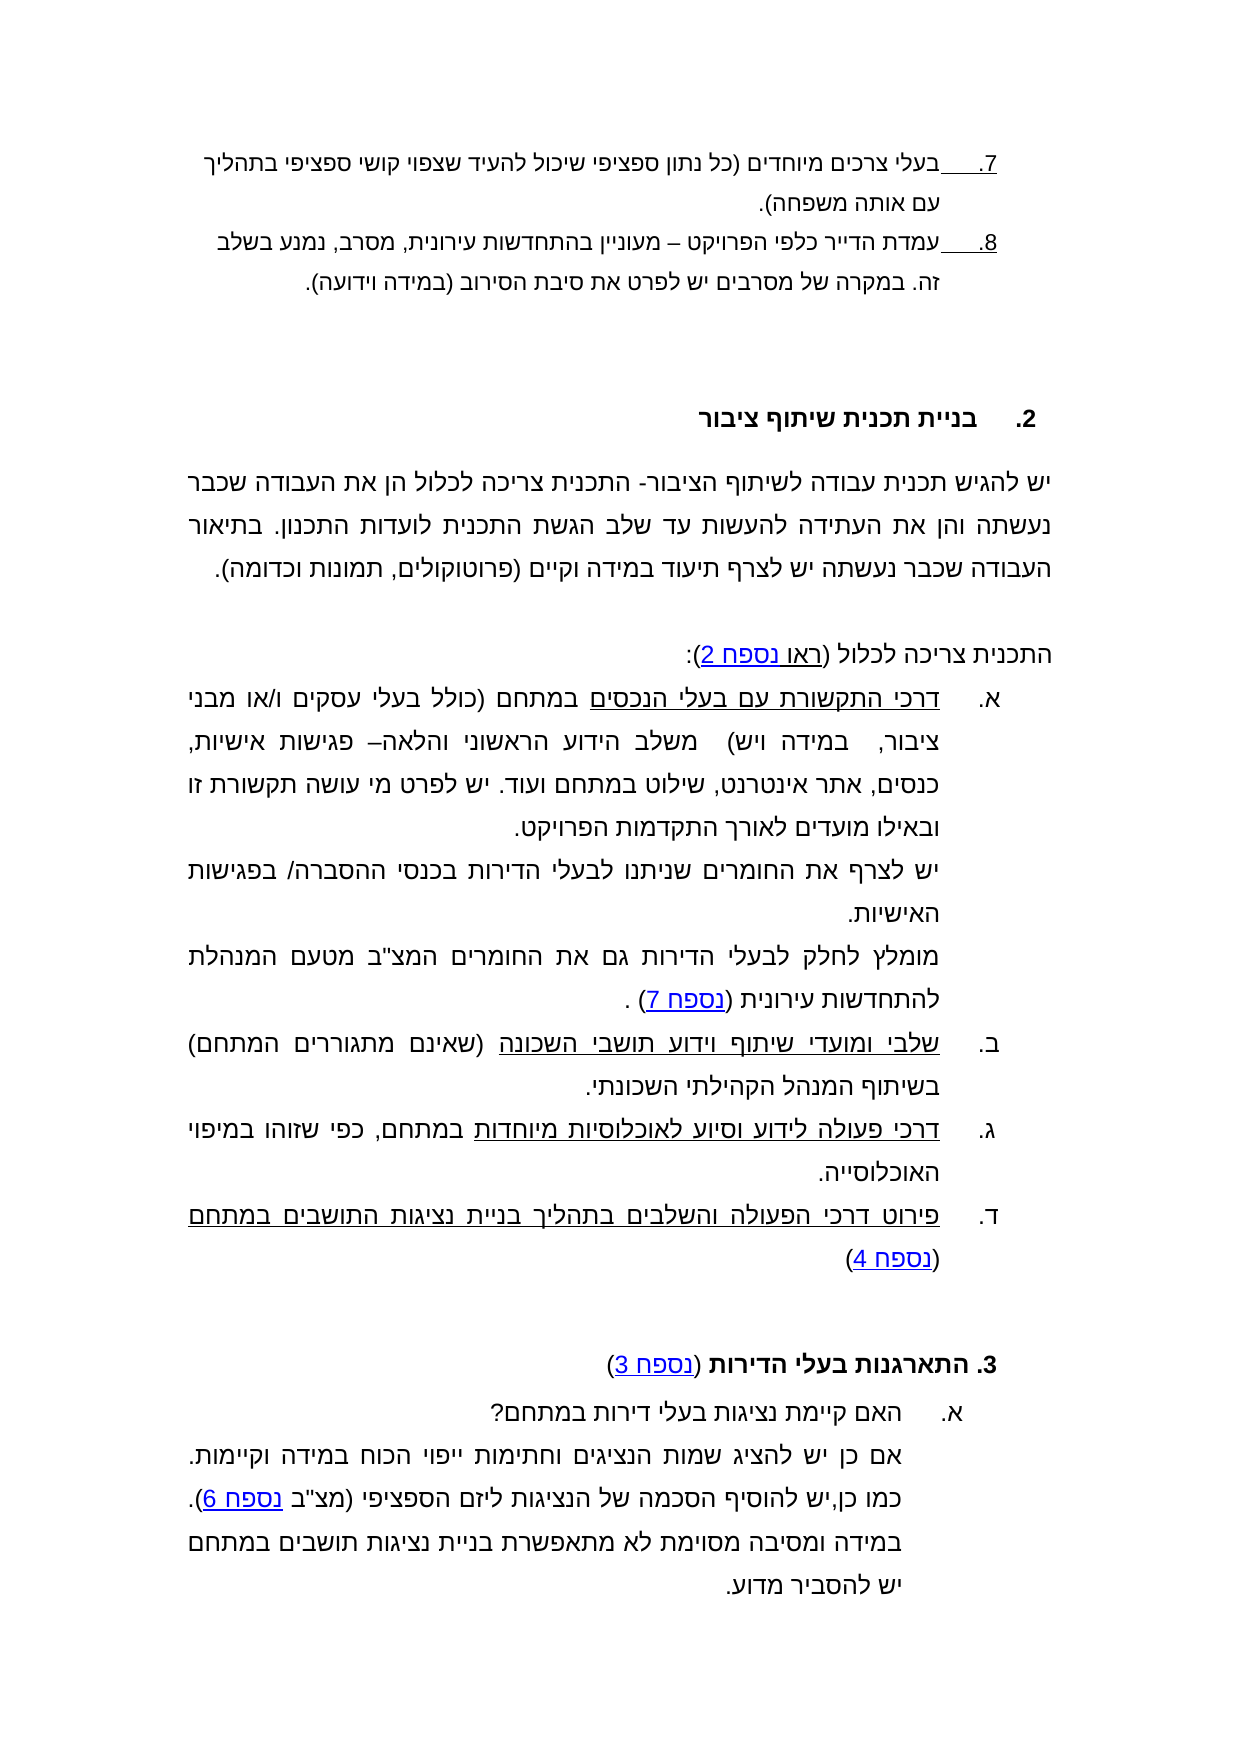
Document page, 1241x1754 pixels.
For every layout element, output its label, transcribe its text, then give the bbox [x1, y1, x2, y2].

list דרכי התקשורת עם בעלי הנכסים במתחם (כולל בעלי עסקים ו/או מבני ציבור, במידה ויש) משלב הידוע הראשוני והלאה– פגישות אישיות, כנסים, אתר אינטרנט, שילוט במתחם ועוד. יש לפרט מי עושה תקשורת זו ובאילו מועדים לאורך התקדמות הפרויקט. [187, 684, 978, 842]
text התכנית צריכה לכלול (ראו נספח 2): [187, 641, 1053, 669]
text יש להגיש תכנית עבודה לשיתוף הציבור- התכנית צריכה לכלול הן את העבודה שכבר נעשתה והן את העתידה להעשות עד שלב הגשת התכנית לועדות התכנון. בתיאור העבודה שכבר נעשתה יש לצרף תיעוד במידה וקיים (פרוטוקולים, תמונות וכדומה). [187, 468, 1053, 583]
list בעלי צרכים מיוחדים (כל נתון ספציפי שיכול להעיד שצפוי קושי ספציפי בתהליך עם אותה משפחה). [187, 150, 978, 216]
list עמדת הדייר כלפי הפרויקט – מעוניין בהתחדשות עירונית, מסרב, נמנע בשלב זה. במקרה של מסרבים יש לפרט את סיבת הסירוב (במידה וידועה). [187, 229, 978, 295]
list האם קיימת נציגות בעלי דירות במתחם? [187, 1398, 940, 1427]
list שלבי ומועדי שיתוף וידוע תושבי השכונה (שאינם מתגוררים המתחם) בשיתוף המנהל הקהילתי השכונתי. [187, 1029, 978, 1101]
list אם כן יש להציג שמות הנציגים וחתימות ייפוי הכוח במידה וקיימות. כמו כן,יש להוסיף הסכמה של הנציגות ליזם הספציפי (מצ"ב נספח 6). במידה ומסיבה מסוימת לא מתאפשרת בניית נציגות תושבים במתחם יש להסביר מדוע. [187, 1441, 903, 1599]
list פירוט דרכי הפעולה והשלבים בתהליך בניית נציגות התושבים במתחם (נספח 4) [187, 1201, 978, 1273]
text 3. התארגנות בעלי הדירות (נספח 3) [187, 1350, 1053, 1379]
list דרכי פעולה לידוע וסיוע לאוכלוסיות מיוחדות במתחם, כפי שזוהו במיפוי האוכלוסייה. [187, 1115, 978, 1187]
list מומלץ לחלק לבעלי הדירות גם את החומרים המצ"ב מטעם המנהלת להתחדשות עירונית (נספח 7) . [187, 942, 940, 1014]
list בניית תכנית שיתוף ציבור [187, 404, 1015, 433]
list יש לצרף את החומרים שניתנו לבעלי הדירות בכנסי ההסברה/ בפגישות האישיות. [187, 856, 940, 928]
